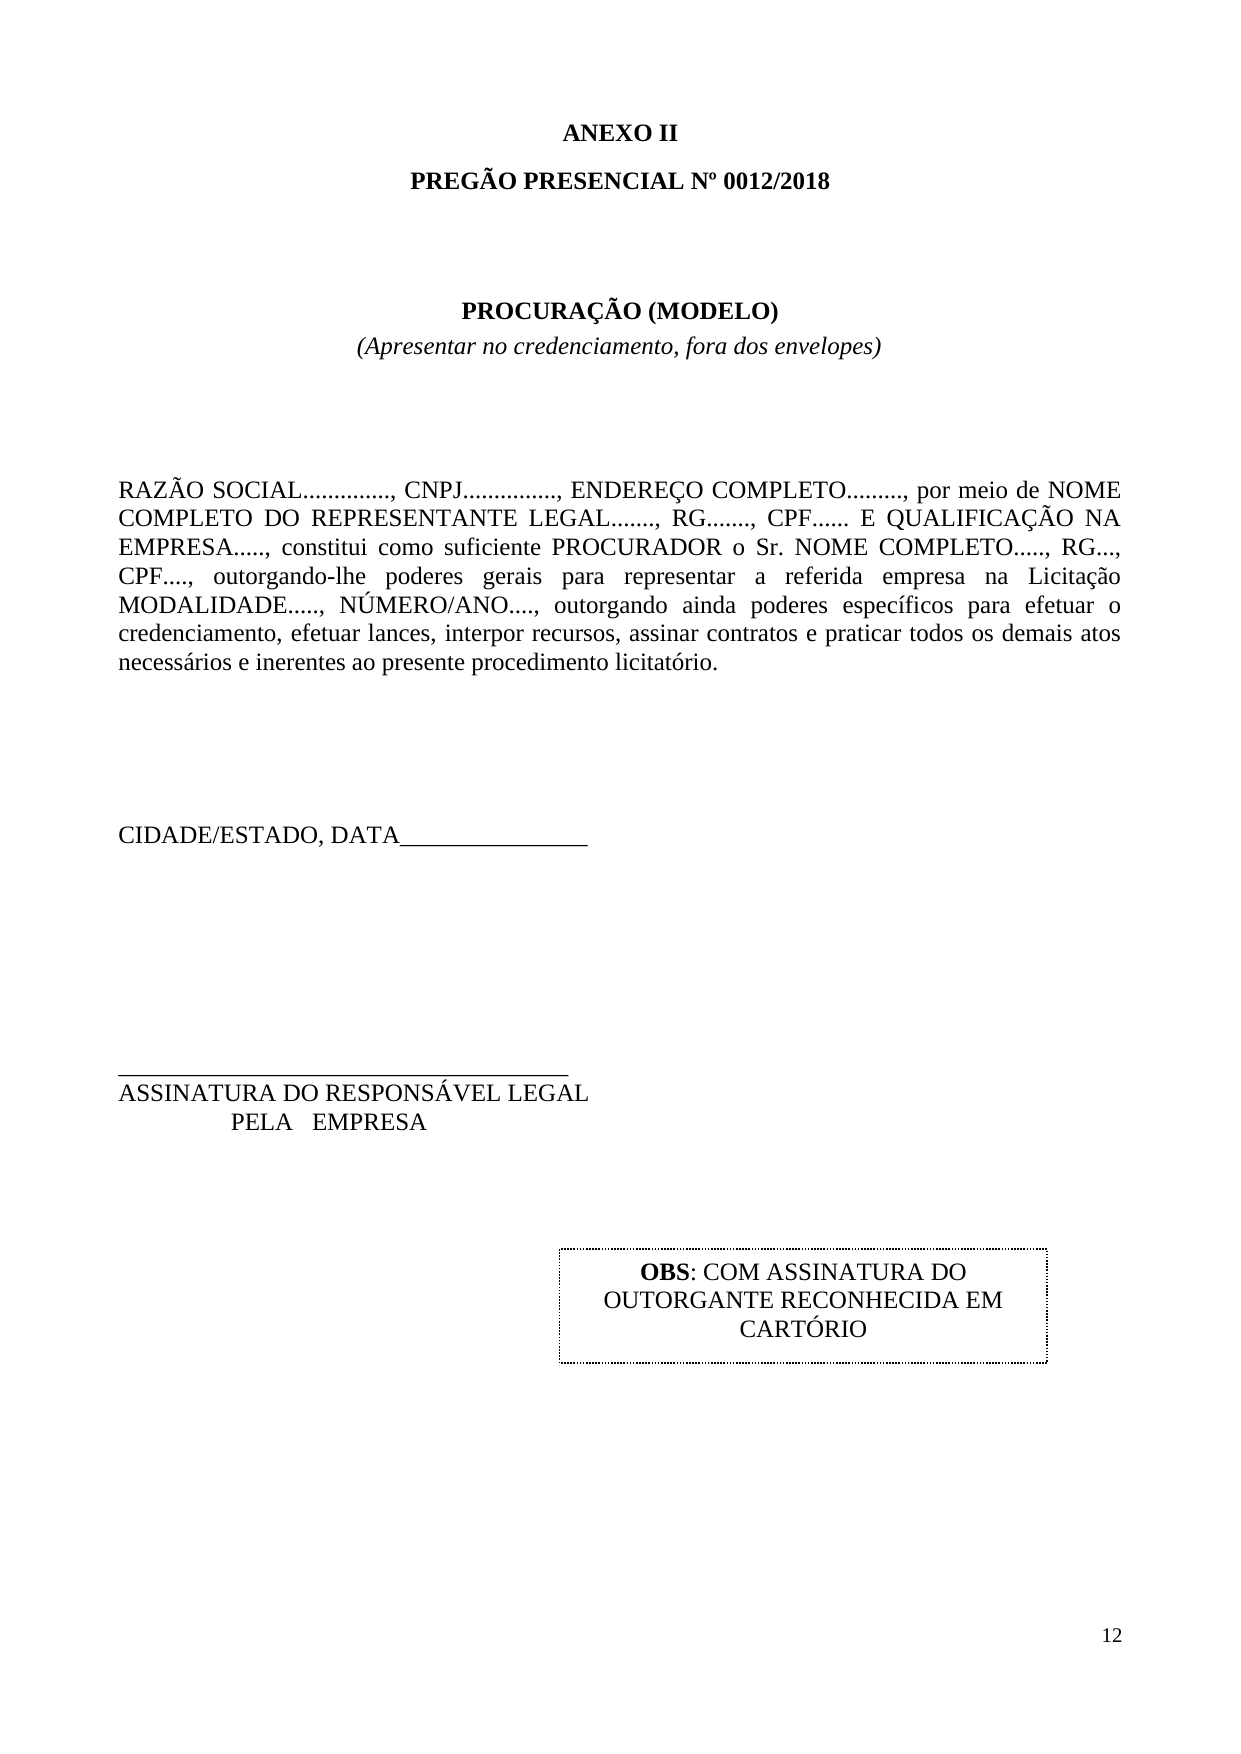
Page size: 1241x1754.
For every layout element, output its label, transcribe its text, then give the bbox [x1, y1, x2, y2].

text CIDADE/ESTADO, DATA_______________ [118, 820, 1122, 848]
text ____________________________________ [118, 1050, 1122, 1078]
text ASSINATURA DO RESPONSÁVEL LEGAL [118, 1078, 1122, 1107]
text PELA EMPRESA [118, 1107, 1122, 1136]
text PREGÃO PRESENCIAL Nº 0012/2018 [118, 166, 1122, 194]
text RAZÃO SOCIAL.............., CNPJ..............., ENDEREÇO COMPLETO........., por meio de NOME COMPLETO DO REPRESENTANTE LEGAL......., RG......., CPF...... E QUALIFICAÇÃO NA EMPRESA....., constitui como suficiente PROCURADOR o Sr. NOME COMPLETO....., RG..., CPF...., outorgando-lhe poderes gerais para representar a referida empresa na Licitação MODALIDADE....., NÚMERO/ANO...., outorgando ainda poderes específicos para efetuar o credenciamento, efetuar lances, interpor recursos, assinar contratos e praticar todos os demais atos necessários e inerentes ao presente procedimento licitatório. [118, 475, 1122, 676]
text ANEXO II [118, 118, 1122, 147]
text (Apresentar no credenciamento, fora dos envelopes) [118, 331, 1122, 360]
subtitle PROCURAÇÃO (MODELO) [118, 296, 1122, 325]
